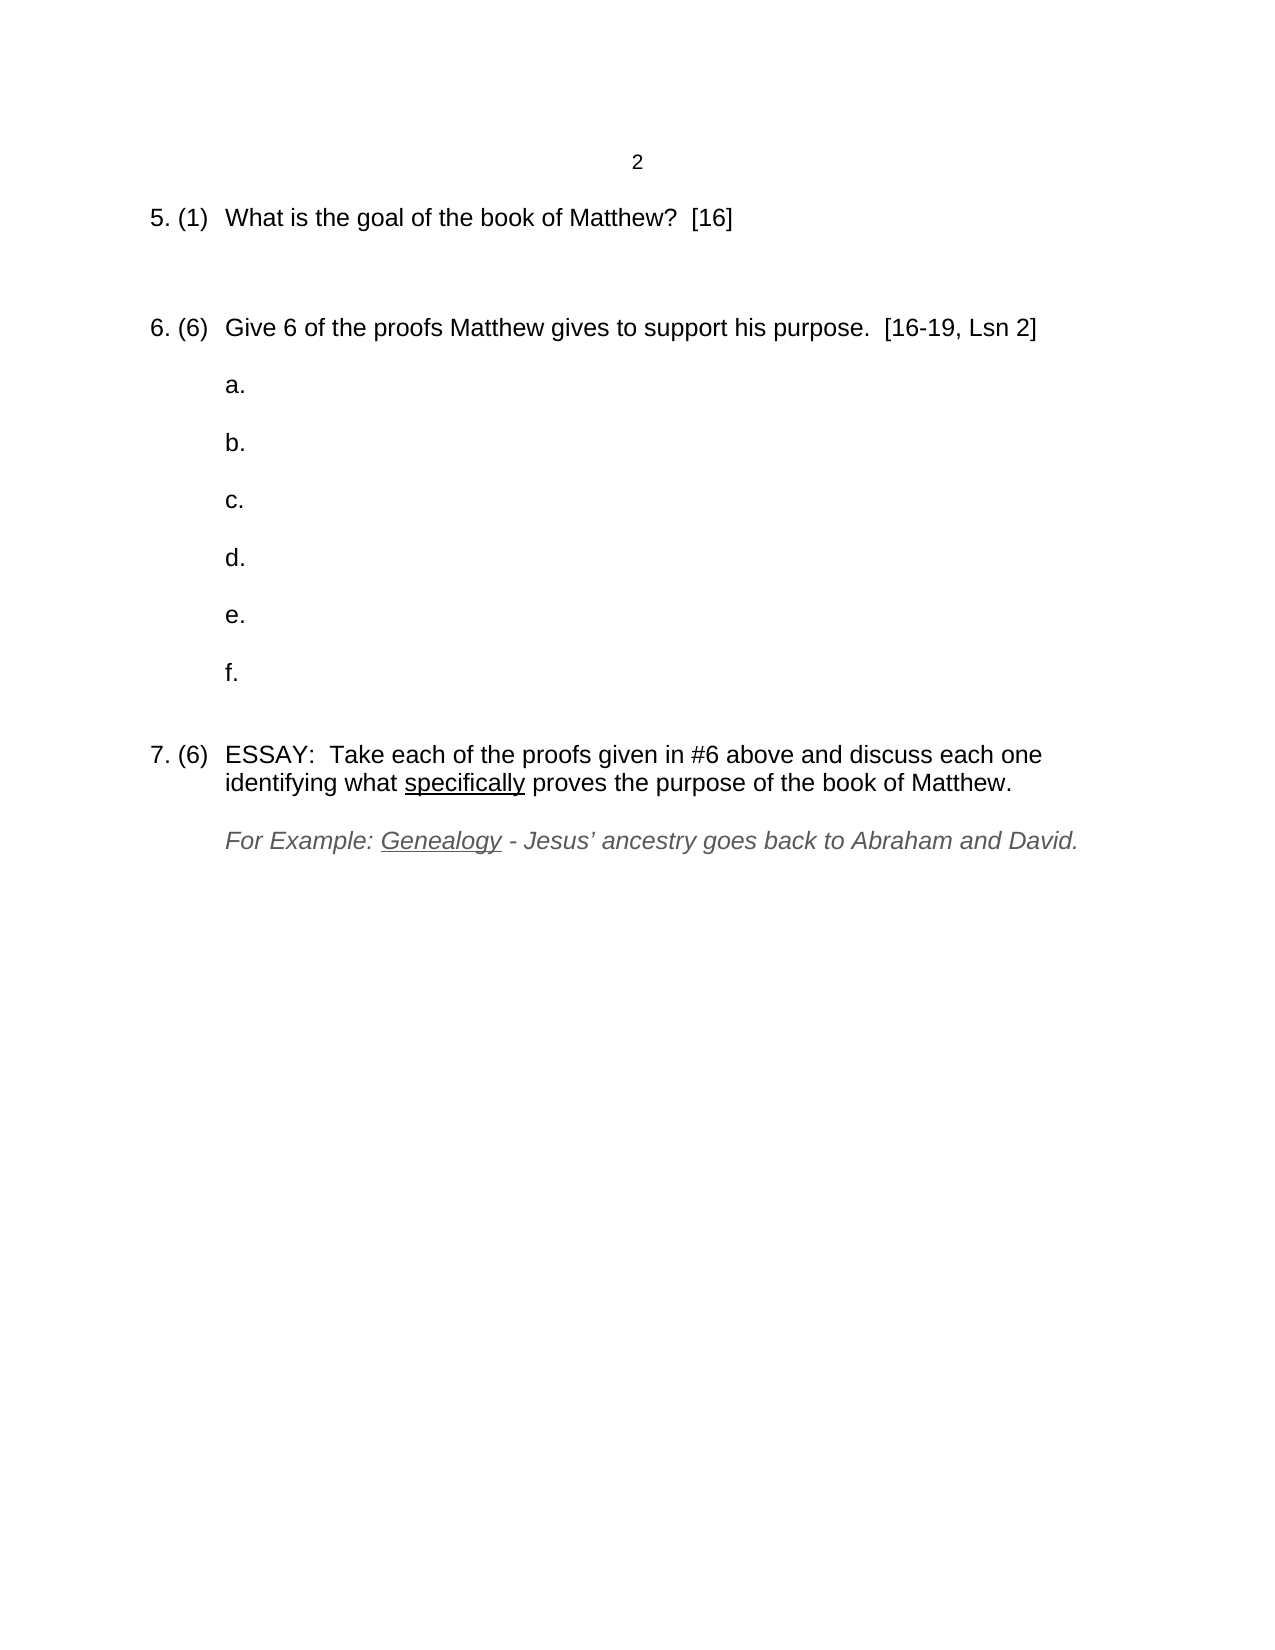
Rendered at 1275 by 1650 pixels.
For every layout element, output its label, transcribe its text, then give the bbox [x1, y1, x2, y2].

text e. [150, 601, 1125, 629]
text 5. (1) What is the goal of the book of Matthew? [16] [150, 203, 1125, 231]
text f. [150, 658, 1125, 687]
text a. [150, 371, 1125, 399]
text d. [150, 543, 1125, 572]
text 6. (6) Give 6 of the proofs Matthew gives to support his purpose. [16-19, Lsn 2] [150, 313, 1125, 342]
text 7. (6) ESSAY: Take each of the proofs given in #6 above and discuss each one identifying what specifically proves the purpose of the book of Matthew. [150, 739, 1125, 797]
text b. [150, 428, 1125, 457]
text For Example: Genealogy - Jesus’ ancestry goes back to Abraham and David. [150, 826, 1125, 854]
text c. [150, 486, 1125, 514]
